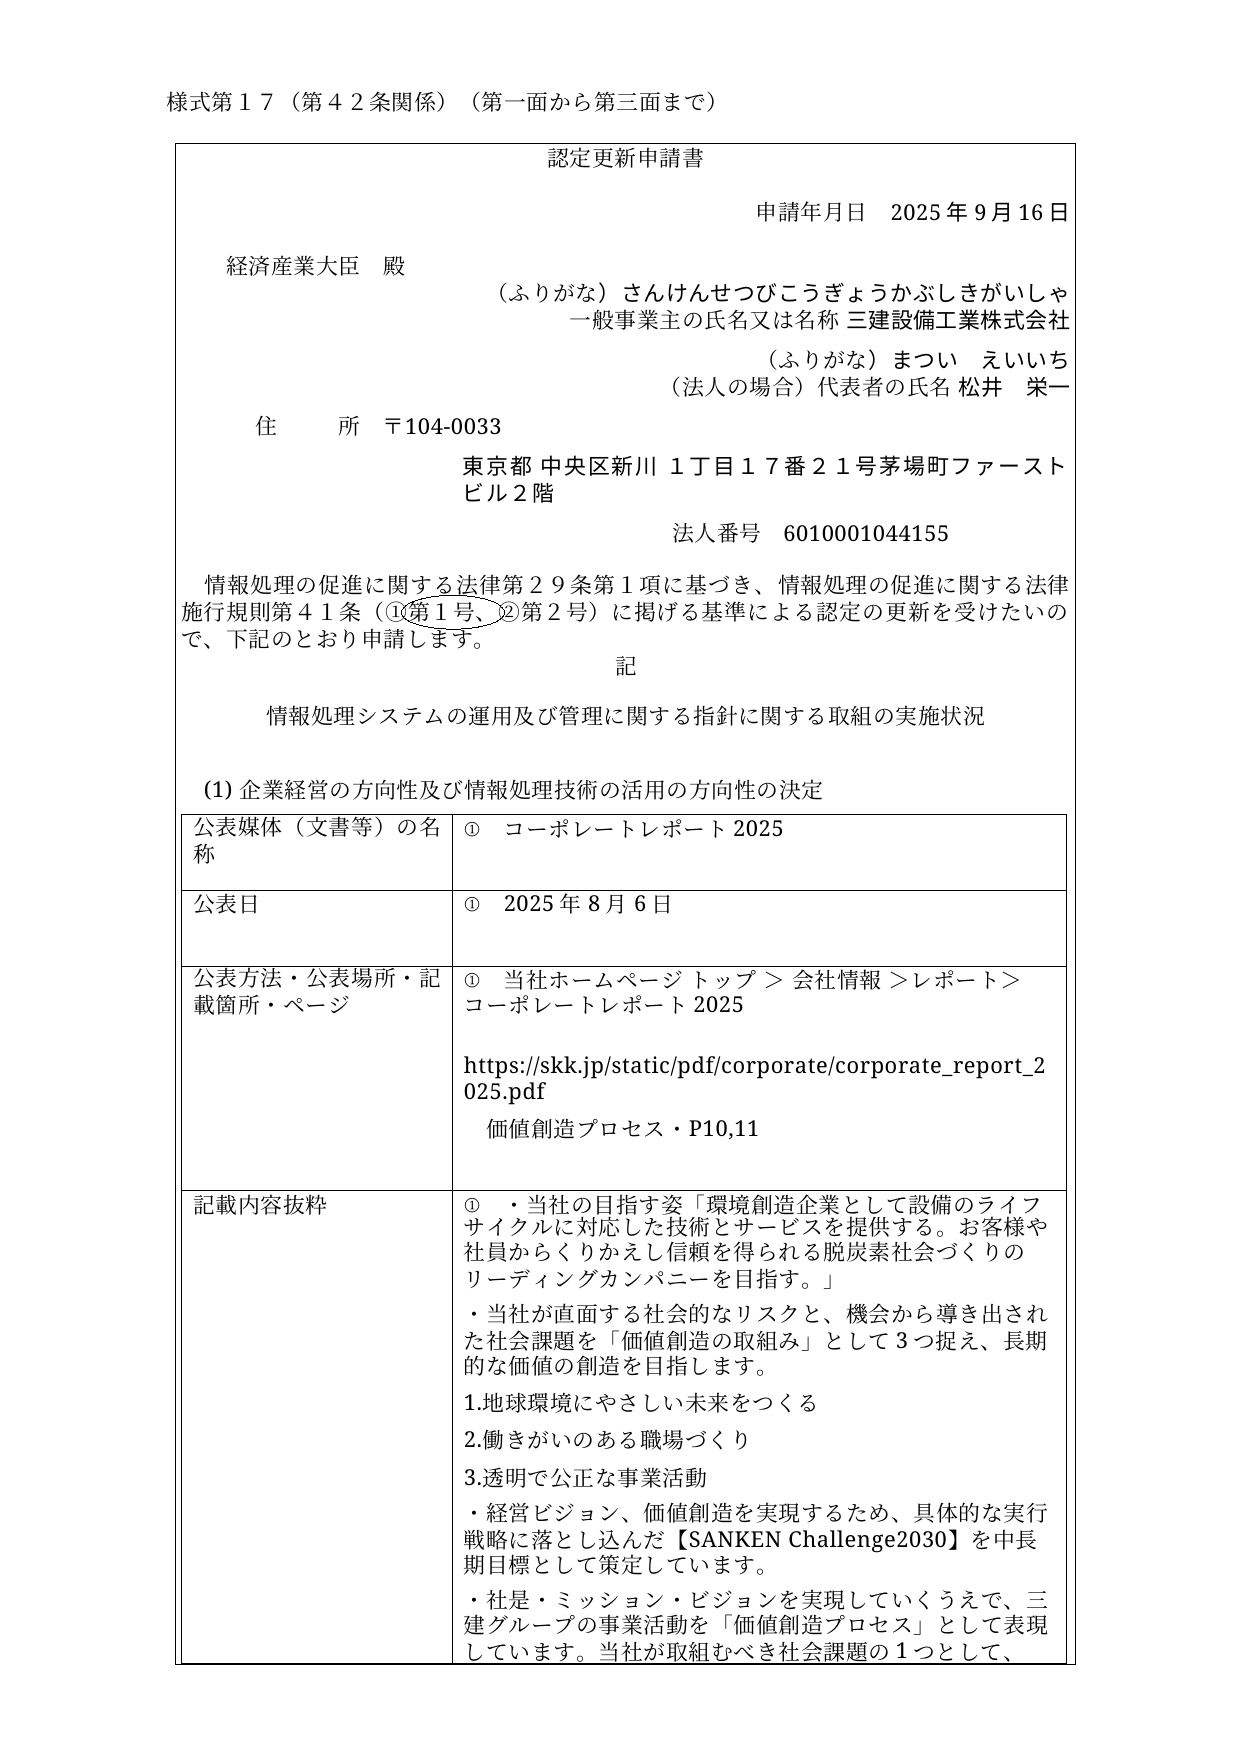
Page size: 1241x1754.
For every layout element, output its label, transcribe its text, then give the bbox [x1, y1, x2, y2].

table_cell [176, 653, 1075, 1664]
text 様式第１７（第４２条関係）（第一面から第三面まで） [167, 89, 1070, 116]
table_header 認定更新申請書 申請年月日 2025年 9月16日 経済産業大臣 殿 （ふりがな）さんけんせつびこうぎょうかぶしきがいしゃ 一般事業主の氏名又は名称 三建設備工業株式会社 （ふりがな）まつい えいいち （法人の場合）代表者の氏名 松井 栄一 住所 〒104-0033 東京都 中央区新川 １丁目１７番２１号茅場町ファーストビル２階 法人番号 6010001044155 情報処理の促進に関する法律第２９条第１項に基づき、情報処理の促進に関する法律施行規則第４１条（①第１号、②第２号）に掲げる基準による認定の更新を受けたいので、下記のとおり申請します。 [176, 144, 1075, 653]
